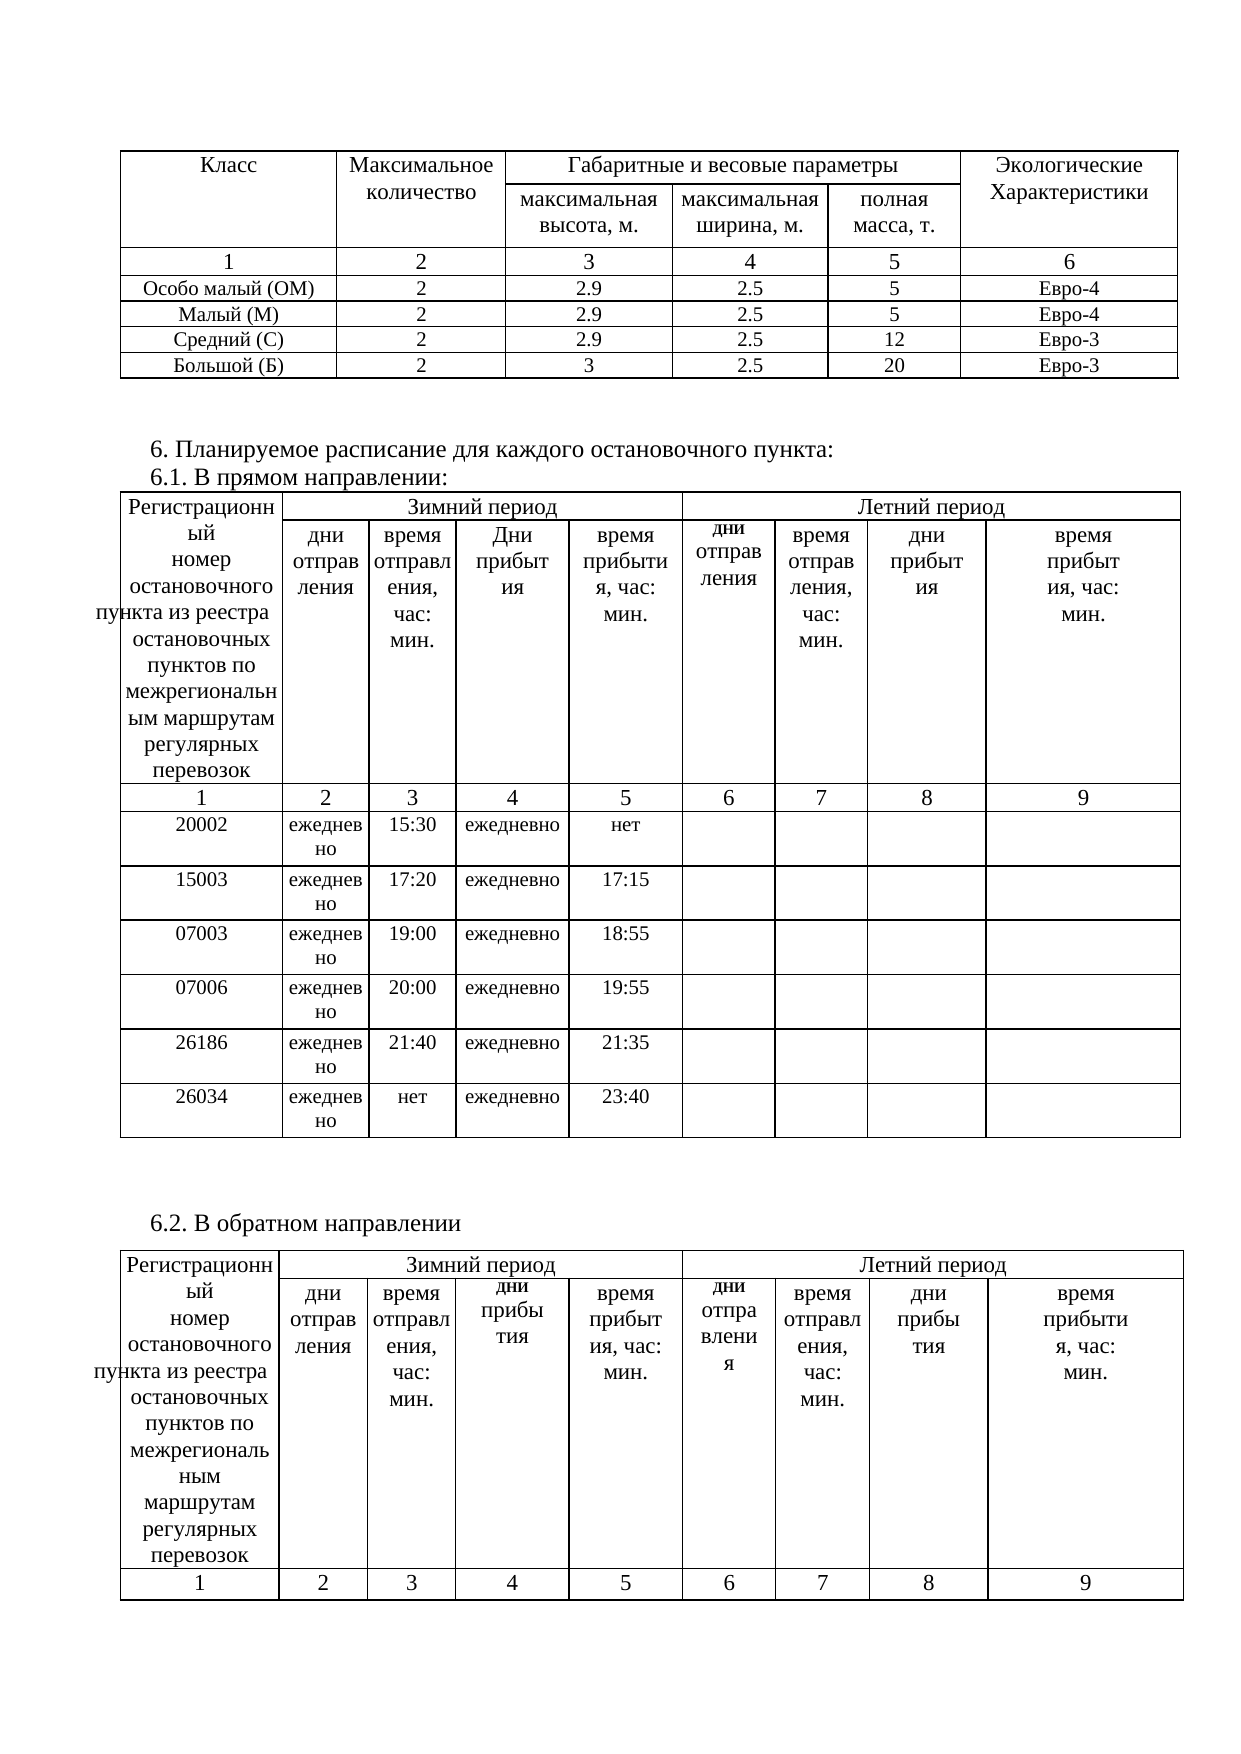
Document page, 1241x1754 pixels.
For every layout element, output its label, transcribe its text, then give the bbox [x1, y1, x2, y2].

table_cell 9 [987, 784, 1180, 811]
table_cell дни прибы тия [870, 1279, 987, 1567]
table_cell [683, 1030, 774, 1082]
table_cell 6 [683, 1569, 775, 1599]
table_cell 6 [683, 784, 774, 811]
table_cell 8 [870, 1569, 987, 1599]
table_cell [776, 867, 867, 919]
table_cell Малый (М) [121, 302, 336, 326]
table_cell 07003 [121, 921, 282, 974]
table_header Максимальное количество [337, 152, 505, 247]
table_header Габаритные и весовые параметры [506, 152, 960, 183]
table_cell 5 [570, 784, 682, 811]
table_cell время отправл ения, час: мин. [368, 1279, 455, 1567]
text 6.2. В обратном направлении [150, 1208, 1090, 1237]
table_cell 19:55 [570, 975, 682, 1028]
table_cell 3 [368, 1569, 455, 1599]
table_cell Средний (С) [121, 327, 336, 351]
table_cell время отправл ения, час: мин. [776, 1279, 869, 1567]
table_cell 21:40 [370, 1030, 455, 1082]
table_cell 2 [337, 327, 505, 351]
table_header Экологические Характеристики [961, 152, 1177, 247]
table_cell 2 [337, 353, 505, 377]
table_cell 26186 [121, 1030, 282, 1082]
table_cell дни отправ ления [283, 521, 368, 783]
table_cell время прибыти я, час: мин. [989, 1279, 1183, 1567]
table_cell время прибыт ия, час: мин. [570, 1279, 682, 1567]
table_cell 1 [121, 784, 282, 811]
table_cell [683, 1084, 774, 1137]
table_cell Евро-4 [961, 302, 1177, 326]
table_cell [683, 921, 774, 974]
table_cell 4 [457, 784, 568, 811]
table_header Класс [121, 152, 336, 247]
table_cell [868, 1084, 985, 1137]
table_cell 26034 [121, 1084, 282, 1137]
table_cell ДНИ отправ ления [683, 521, 774, 783]
table_cell 2.9 [506, 276, 672, 300]
table_cell 2 [337, 276, 505, 300]
table_cell время отправл ения, час: мин. [370, 521, 455, 783]
text 6.1. В прямом направлении: [150, 462, 1090, 491]
table_cell время прибыти я, час: мин. [570, 521, 682, 783]
table_cell 2.5 [673, 302, 827, 326]
table_cell ежедневно [283, 1030, 368, 1082]
table_cell [683, 975, 774, 1028]
table_cell ежедневно [457, 921, 568, 974]
table_cell 1 [121, 248, 336, 274]
table_cell 12 [829, 327, 960, 351]
table_cell полная масса, т. [829, 185, 960, 247]
table_cell 5 [570, 1569, 682, 1599]
table_cell ежедневно [457, 975, 568, 1028]
table_header Зимний период [280, 1251, 682, 1278]
table_cell ежедневно [457, 867, 568, 919]
table_cell [987, 975, 1180, 1028]
table_cell 20 [829, 353, 960, 377]
table_cell [987, 867, 1180, 919]
table_cell 21:35 [570, 1030, 682, 1082]
table_cell 07006 [121, 975, 282, 1028]
table_cell 2 [283, 784, 368, 811]
table_cell Евро-3 [961, 327, 1177, 351]
table_cell 3 [506, 248, 672, 274]
table_cell 17:15 [570, 867, 682, 919]
table_header Зимний период [283, 493, 682, 519]
table_cell ДНИ отпра влени я [683, 1279, 775, 1567]
table_cell ежедневно [457, 1084, 568, 1137]
text 6. Планируемое расписание для каждого остановочного пункта: [150, 434, 1090, 462]
table_cell 5 [829, 248, 960, 274]
table_cell [776, 975, 867, 1028]
table_cell 19:00 [370, 921, 455, 974]
table_cell [868, 867, 985, 919]
table_cell 7 [776, 784, 867, 811]
table_cell 2 [337, 302, 505, 326]
table_cell 23:40 [570, 1084, 682, 1137]
table_cell ежедневно [283, 975, 368, 1028]
table_cell [776, 1084, 867, 1137]
table_cell [987, 812, 1180, 865]
table_cell Евро-4 [961, 276, 1177, 300]
table_cell Евро-3 [961, 353, 1177, 377]
table_cell [776, 921, 867, 974]
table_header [121, 1251, 278, 1567]
table_cell ежедневно [283, 812, 368, 865]
table_cell 1 [121, 1569, 278, 1599]
table_cell [987, 1084, 1180, 1137]
table_cell 4 [673, 248, 827, 274]
table_cell 5 [829, 276, 960, 300]
table_cell [776, 1030, 867, 1082]
table_header Регистрационный номер остановочного пункта из реестра остановочных пунктов по межрегиональным маршрутам регулярных перевозок [121, 493, 282, 783]
table_cell 2 [337, 248, 505, 274]
table_cell [987, 921, 1180, 974]
table_cell [683, 812, 774, 865]
table_cell максимальная высота, м. [506, 185, 672, 247]
table_cell Большой (Б) [121, 353, 336, 377]
table_cell 4 [456, 1569, 568, 1599]
table_cell [868, 812, 985, 865]
table_cell 7 [776, 1569, 869, 1599]
table_cell 17:20 [370, 867, 455, 919]
table_cell ежедневно [283, 867, 368, 919]
table_cell ежедневно [457, 812, 568, 865]
table_cell 20:00 [370, 975, 455, 1028]
table_cell [776, 812, 867, 865]
table_cell [683, 867, 774, 919]
table_header Летний период [683, 493, 1180, 519]
table_cell нет [570, 812, 682, 865]
table_cell 2.5 [673, 353, 827, 377]
table_cell Особо малый (ОМ) [121, 276, 336, 300]
table_cell [987, 1030, 1180, 1082]
table_cell [868, 1030, 985, 1082]
table_cell дни прибыт ия [868, 521, 985, 783]
table_cell 15003 [121, 867, 282, 919]
table_cell время прибыт ия, час: мин. [987, 521, 1180, 783]
table_cell 2.9 [506, 302, 672, 326]
table_cell 15:30 [370, 812, 455, 865]
table_header Летний период [683, 1251, 1183, 1278]
table_cell ДНИ прибы тия [456, 1279, 568, 1567]
table_cell 2.5 [673, 327, 827, 351]
table_cell Дни прибыт ия [457, 521, 568, 783]
table_cell 5 [829, 302, 960, 326]
table_cell [868, 921, 985, 974]
table_cell ежедневно [283, 1084, 368, 1137]
table_cell нет [370, 1084, 455, 1137]
table_cell 3 [506, 353, 672, 377]
table_cell 8 [868, 784, 985, 811]
table_cell [868, 975, 985, 1028]
table_cell максимальная ширина, м. [673, 185, 827, 247]
table_cell 2 [280, 1569, 367, 1599]
table_cell ежедневно [457, 1030, 568, 1082]
table_cell 2.5 [673, 276, 827, 300]
table_cell 2.9 [506, 327, 672, 351]
table_cell 3 [370, 784, 455, 811]
table_cell 20002 [121, 812, 282, 865]
table_cell 6 [961, 248, 1177, 274]
table_cell 9 [989, 1569, 1183, 1599]
table_cell дни отправ ления [280, 1279, 367, 1567]
table_cell 18:55 [570, 921, 682, 974]
table_cell время отправ ления, час: мин. [776, 521, 867, 783]
table_cell ежедневно [283, 921, 368, 974]
